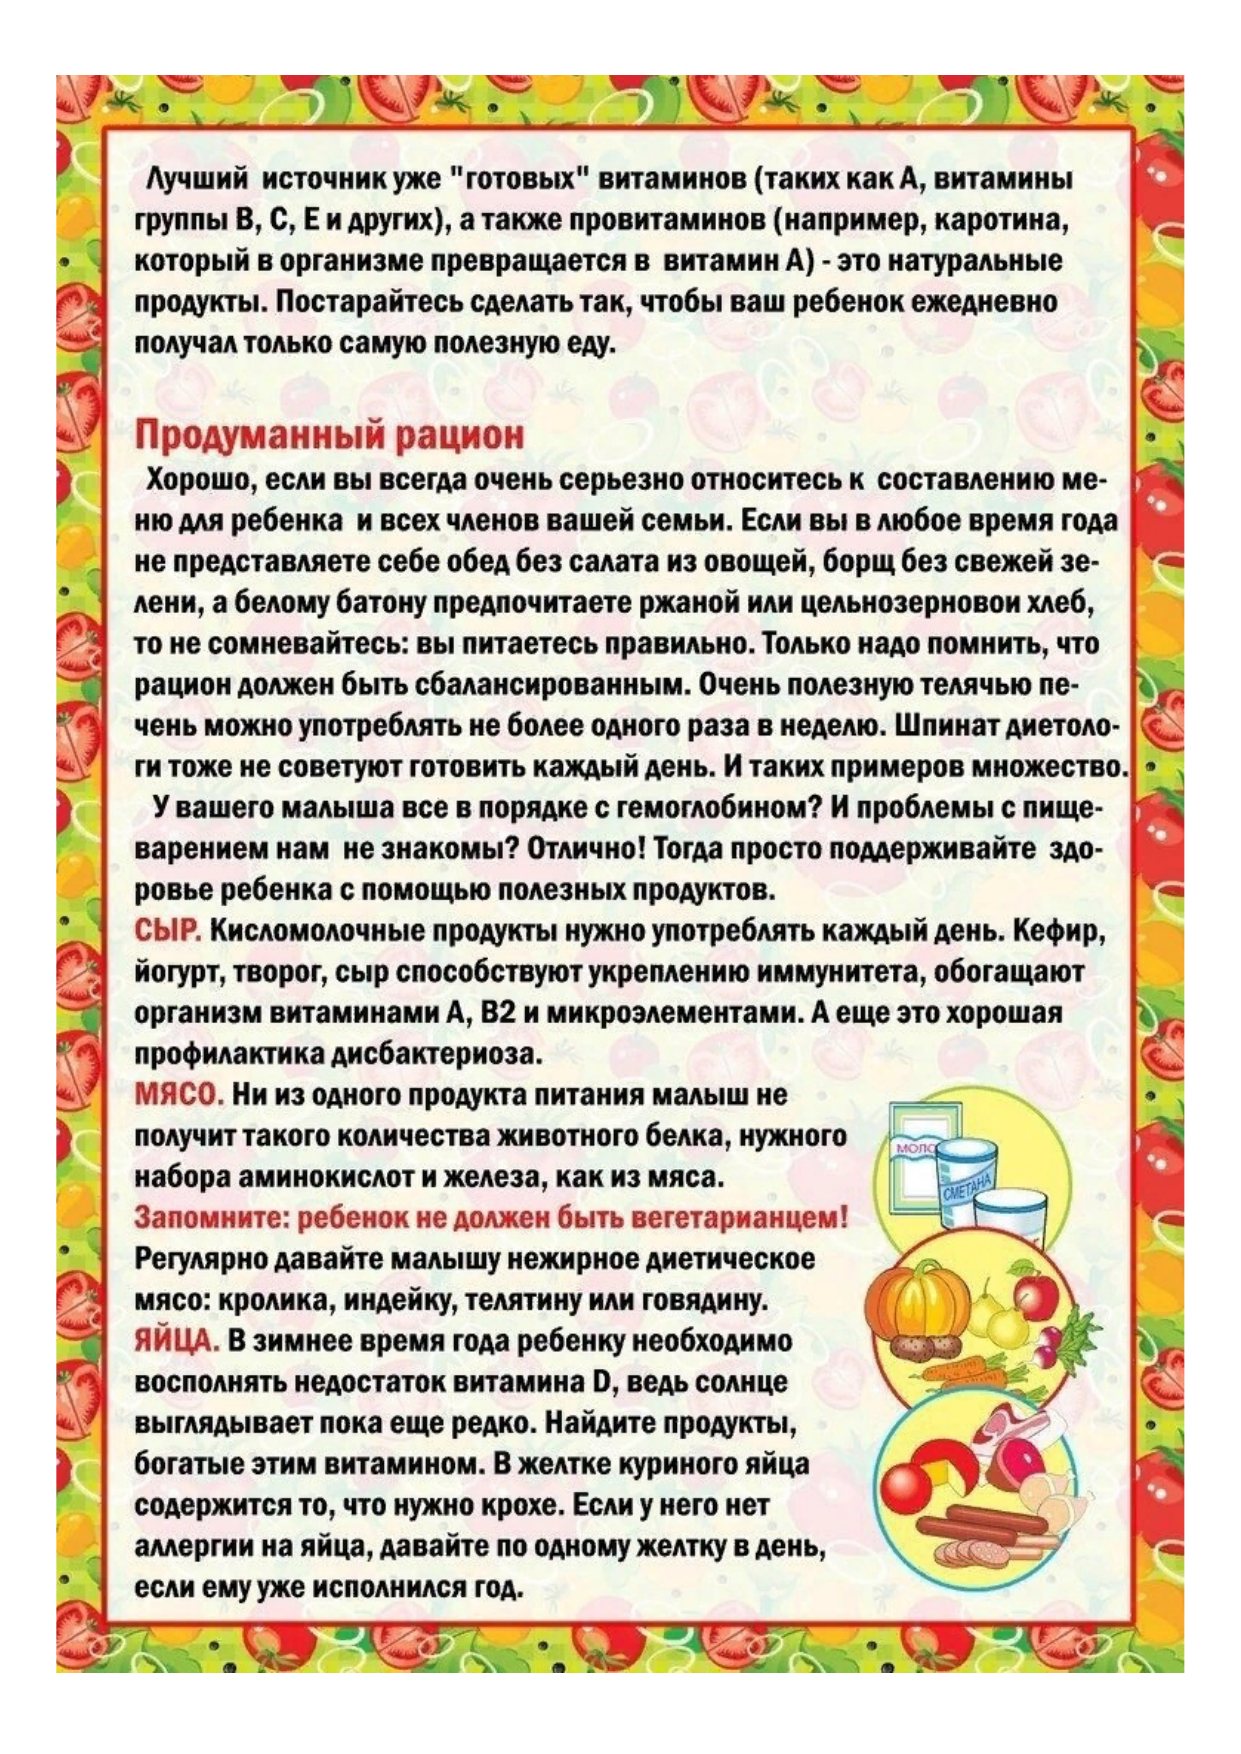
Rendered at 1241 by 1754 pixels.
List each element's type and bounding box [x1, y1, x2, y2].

picture [56, 75, 1185, 1673]
